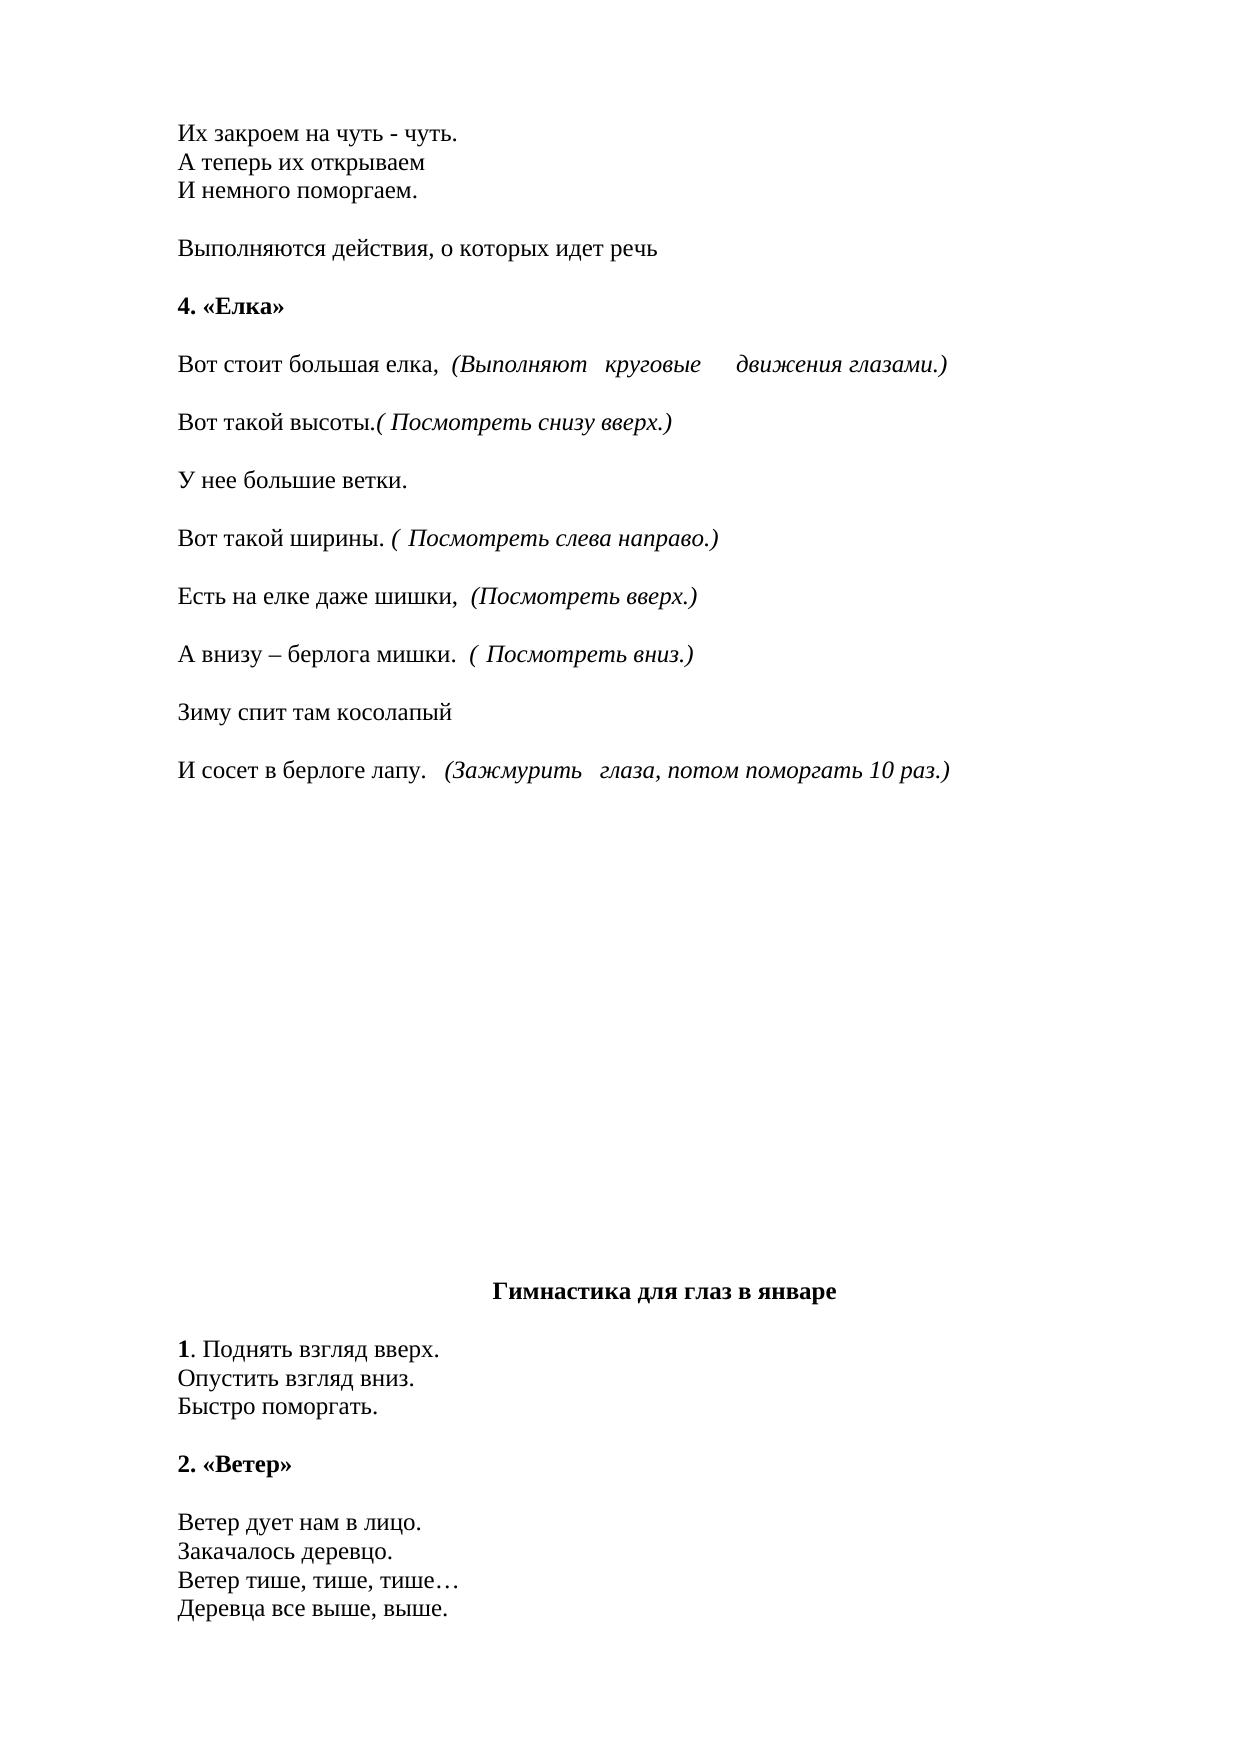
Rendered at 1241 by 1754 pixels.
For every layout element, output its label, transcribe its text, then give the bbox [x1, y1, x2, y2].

text Вот стоит большая елка, (Выполняют круговые движения глазами.) [177, 349, 1152, 378]
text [177, 118, 1152, 204]
text Ветер дует нам в лицо. Закачалось деревцо. Ветер тише, тише, тише… Деревца все выше, выше. [177, 1507, 1152, 1622]
text Выполняются действия, о которых идет речь [177, 233, 1152, 262]
text У нее большие ветки. [177, 465, 1152, 494]
text Вот такой высоты.( Посмотреть снизу вверх.) [177, 407, 1152, 436]
text И сосет в берлоге лапу. (Зажмурить глаза, потом поморгать 10 раз.) [177, 755, 1152, 783]
text Гимнастика для глаз в январе [177, 1276, 1152, 1305]
text Вот такой ширины. ( Посмотреть слева направо.) [177, 523, 1152, 552]
text Зиму спит там косолапый [177, 697, 1152, 726]
text А внизу – берлога мишки. ( Посмотреть вниз.) [177, 639, 1152, 668]
text Есть на елке даже шишки, (Посмотреть вверх.) [177, 581, 1152, 610]
text 4. «Елка» [177, 291, 1152, 320]
text 1. Поднять взгляд вверх. Опустить взгляд вниз. Быстро поморгать. [177, 1334, 1152, 1420]
text 2. «Ветер» [177, 1449, 1152, 1478]
